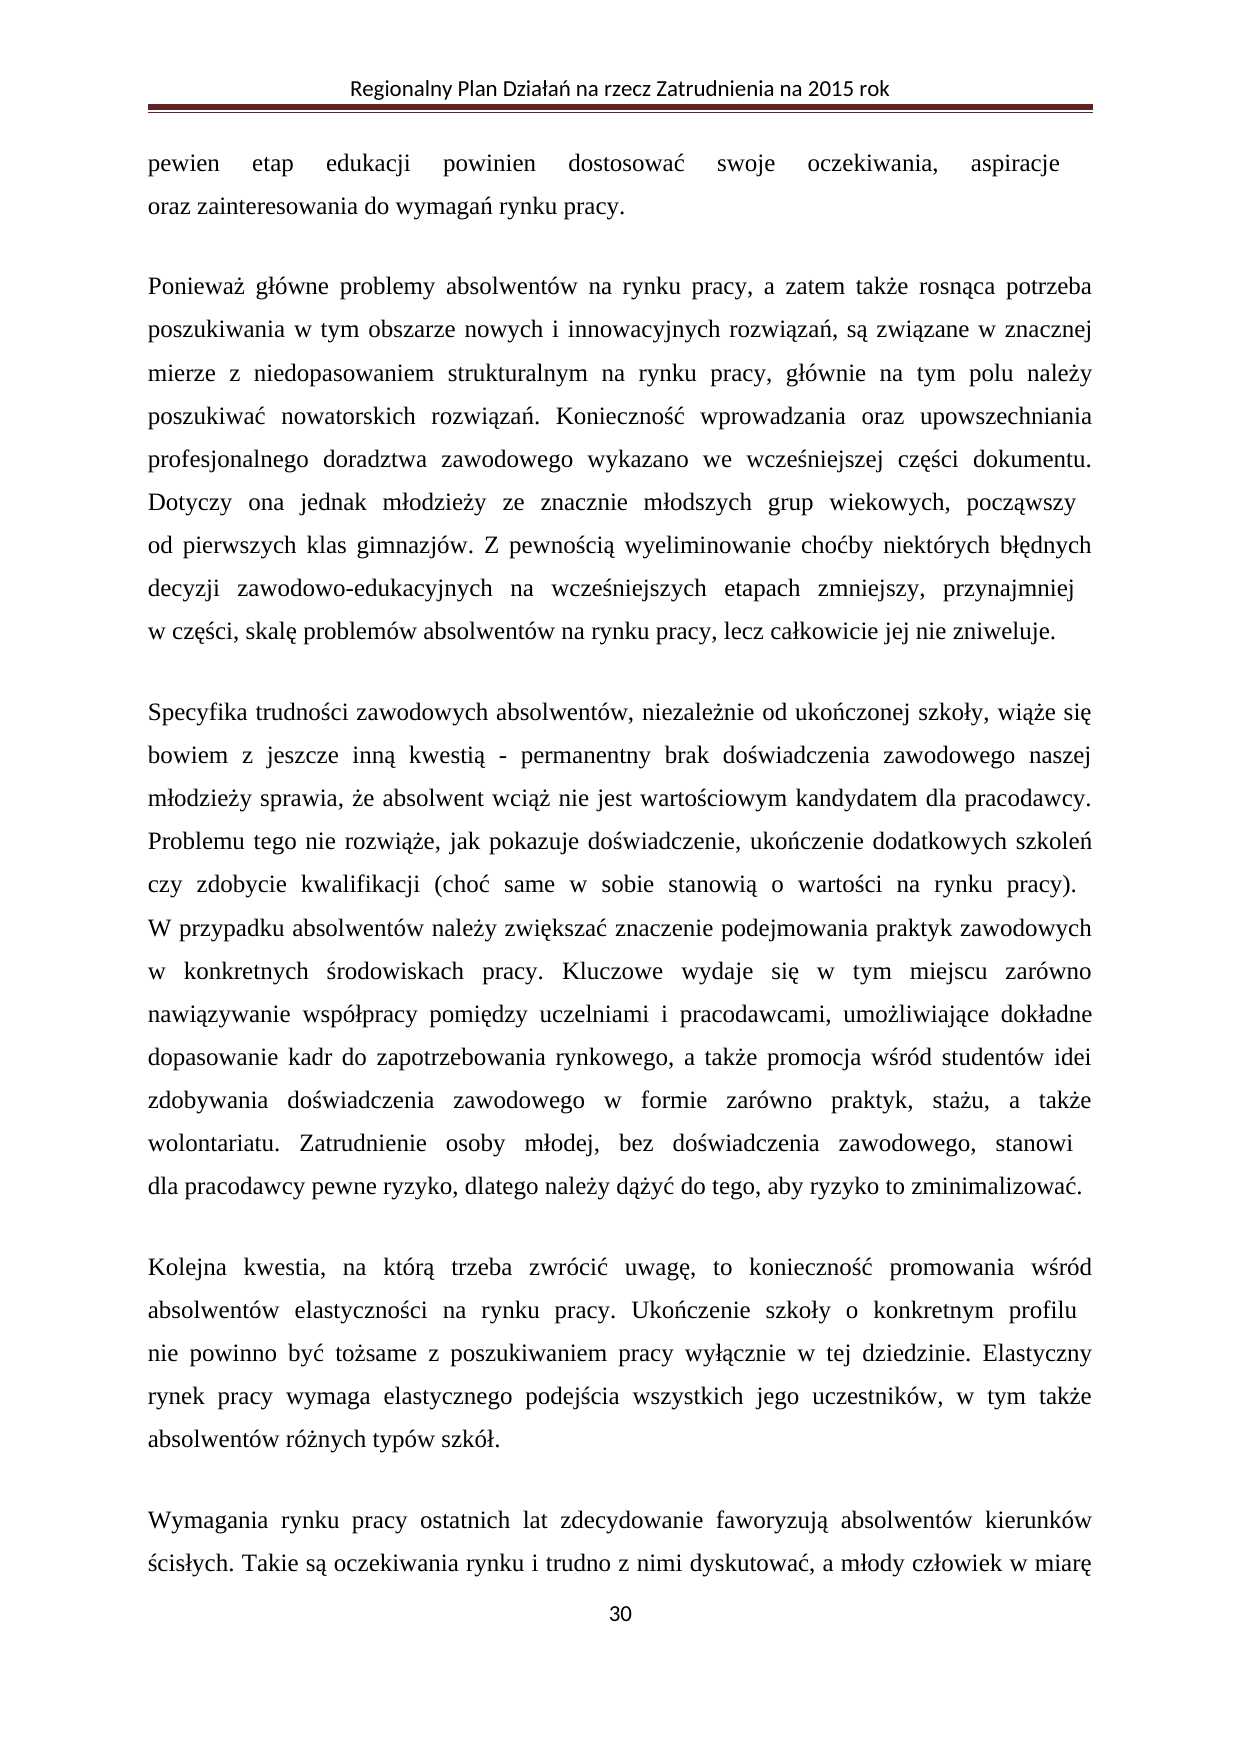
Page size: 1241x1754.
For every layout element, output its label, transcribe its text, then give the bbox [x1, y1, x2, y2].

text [148, 148, 1093, 219]
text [148, 1505, 1093, 1577]
text Specyfika trudności zawodowych absolwentów, niezależnie od ukończonej szkoły, wiąże się bowiem z jeszcze inną kwestią - permanentny brak doświadczenia zawodowego naszej młodzieży sprawia, że absolwent wciąż nie jest wartościowym kandydatem dla pracodawcy. Problemu tego nie rozwiąże, jak pokazuje doświadczenie, ukończenie dodatkowych szkoleń czy zdobycie kwalifikacji (choć same w sobie stanowią o wartości na rynku pracy). W przypadku absolwentów należy zwiększać znaczenie podejmowania praktyk zawodowych w konkretnych środowiskach pracy. Kluczowe wydaje się w tym miejscu zarówno nawiązywanie współpracy pomiędzy uczelniami i pracodawcami, umożliwiające dokładne dopasowanie kadr do zapotrzebowania rynkowego, a także promocja wśród studentów idei zdobywania doświadczenia zawodowego w formie zarówno praktyk, stażu, a także wolontariatu. Zatrudnienie osoby młodej, bez doświadczenia zawodowego, stanowi dla pracodawcy pewne ryzyko, dlatego należy dążyć do tego, aby ryzyko to zminimalizować. [148, 697, 1093, 1200]
text Ponieważ główne problemy absolwentów na rynku pracy, a zatem także rosnąca potrzeba poszukiwania w tym obszarze nowych i innowacyjnych rozwiązań, są związane w znacznej mierze z niedopasowaniem strukturalnym na rynku pracy, głównie na tym polu należy poszukiwać nowatorskich rozwiązań. Konieczność wprowadzania oraz upowszechniania profesjonalnego doradztwa zawodowego wykazano we wcześniejszej części dokumentu. Dotyczy ona jednak młodzieży ze znacznie młodszych grup wiekowych, począwszy od pierwszych klas gimnazjów. Z pewnością wyeliminowanie choćby niektórych błędnych decyzji zawodowo-edukacyjnych na wcześniejszych etapach zmniejszy, przynajmniej w części, skalę problemów absolwentów na rynku pracy, lecz całkowicie jej nie zniweluje. [148, 271, 1093, 645]
text Kolejna kwestia, na którą trzeba zwrócić uwagę, to konieczność promowania wśród absolwentów elastyczności na rynku pracy. Ukończenie szkoły o konkretnym profilu nie powinno być tożsame z poszukiwaniem pracy wyłącznie w tej dziedzinie. Elastyczny rynek pracy wymaga elastycznego podejścia wszystkich jego uczestników, w tym także absolwentów różnych typów szkół. [148, 1252, 1093, 1453]
